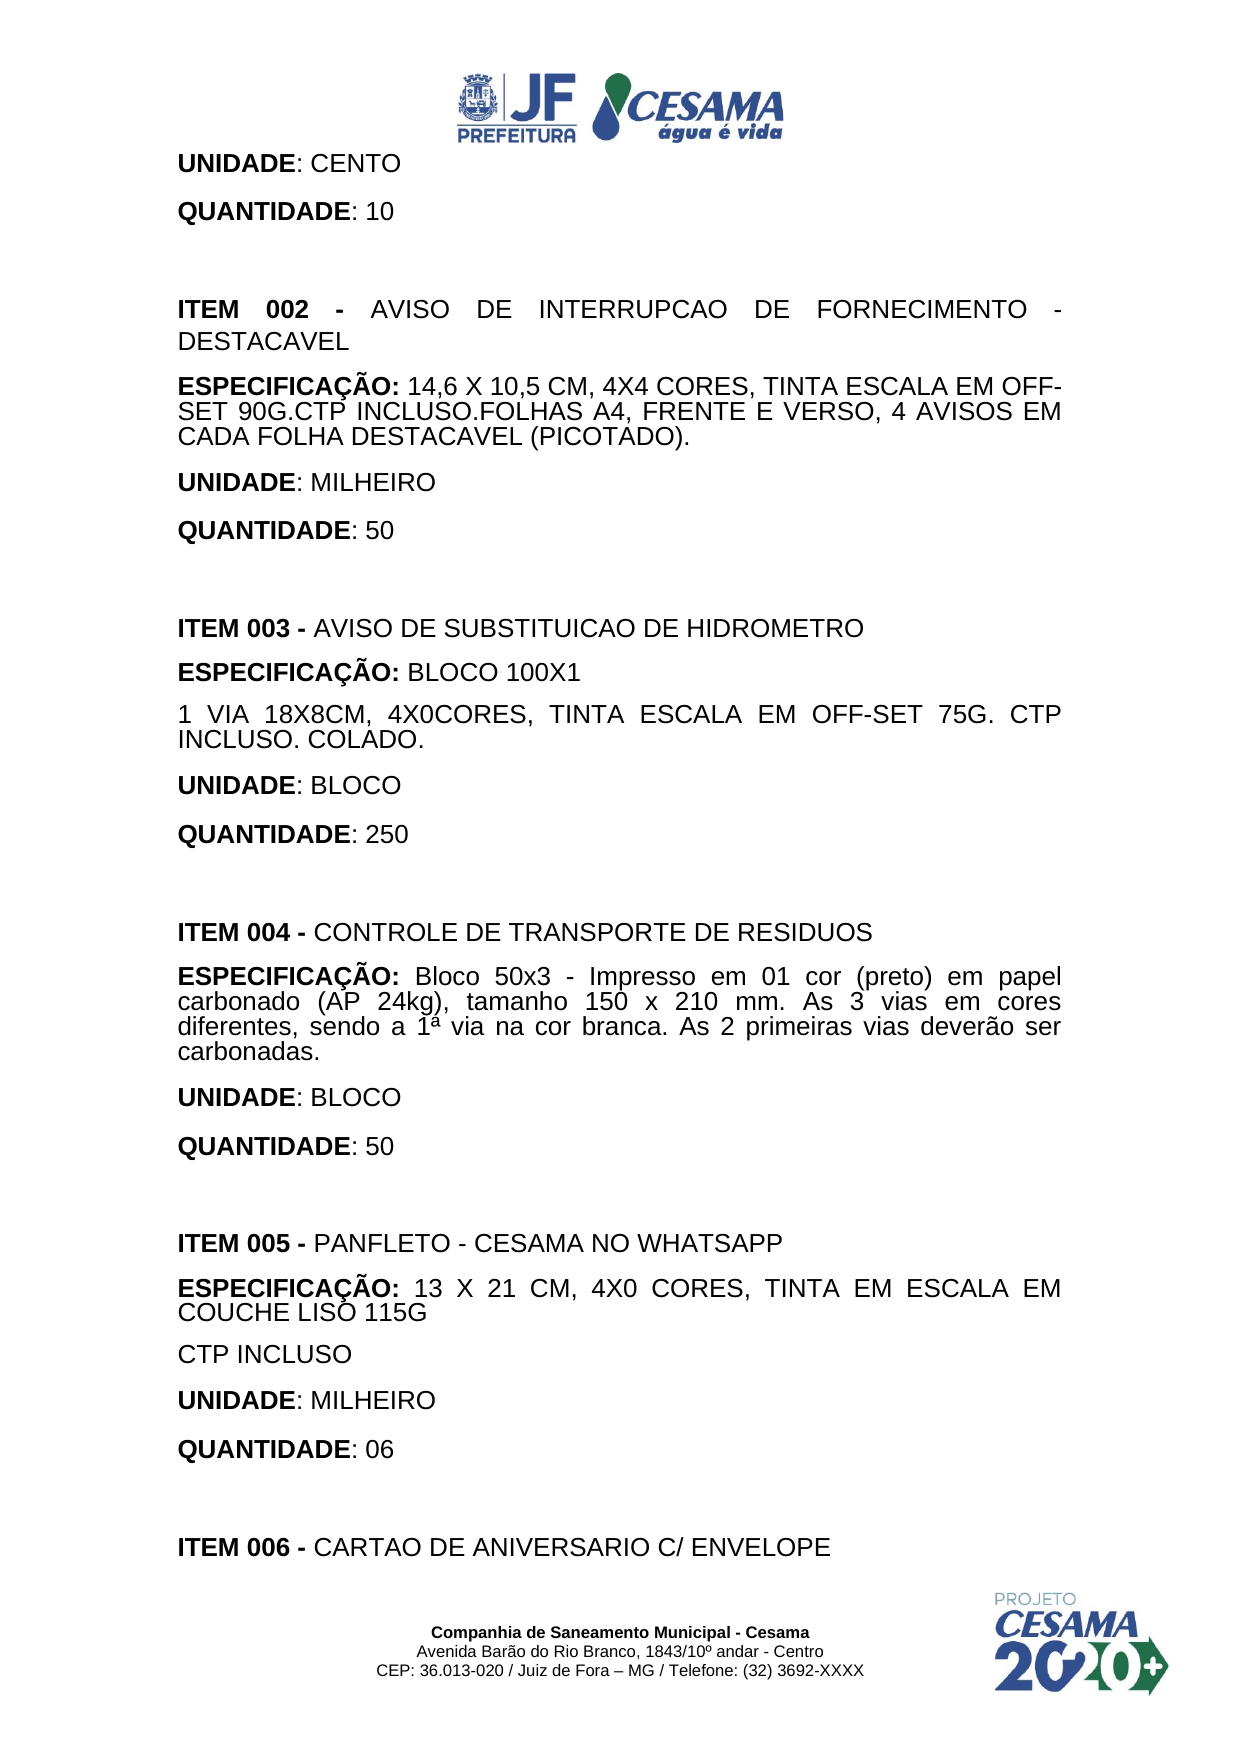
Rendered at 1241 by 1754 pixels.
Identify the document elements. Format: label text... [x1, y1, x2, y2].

text ITEM 005 - PANFLETO - CESAMA NO WHATSAPP [177, 1228, 1063, 1258]
text ITEM 006 - CARTAO DE ANIVERSARIO C/ ENVELOPE [177, 1532, 1063, 1562]
text QUANTIDADE: 50 [177, 515, 1063, 545]
text ITEM 002 - AVISO DE INTERRUPCAO DE FORNECIMENTO - DESTACAVEL [177, 294, 1063, 356]
text ESPECIFICAÇÃO: Bloco 50x3 - Impresso em 01 cor (preto) em papel carbonado (AP 24kg), tamanho 150 x 210 mm. As 3 vias em cores diferentes, sendo a 1ª via na cor branca. As 2 primeiras vias deverão ser carbonadas. [177, 965, 1063, 1065]
text UNIDADE: MILHEIRO [177, 467, 1063, 496]
text UNIDADE: MILHEIRO [177, 1385, 1063, 1415]
text QUANTIDADE: 10 [177, 196, 1063, 226]
text QUANTIDADE: 50 [177, 1131, 1063, 1160]
text UNIDADE: CENTO [177, 148, 1063, 177]
text ITEM 003 - AVISO DE SUBSTITUICAO DE HIDROMETRO [177, 613, 1063, 643]
picture [456, 73, 784, 143]
picture [995, 1592, 1169, 1696]
text QUANTIDADE: 250 [177, 819, 1063, 849]
text ESPECIFICAÇÃO: 14,6 X 10,5 CM, 4X4 CORES, TINTA ESCALA EM OFF-SET 90G.CTP INCLUSO.FOLHAS A4, FRENTE E VERSO, 4 AVISOS EM CADA FOLHA DESTACAVEL (PICOTADO). [177, 375, 1063, 450]
text UNIDADE: BLOCO [177, 770, 1063, 800]
text QUANTIDADE: 06 [177, 1434, 1063, 1464]
text CTP INCLUSO [177, 1343, 1063, 1368]
text ITEM 004 - CONTROLE DE TRANSPORTE DE RESIDUOS [177, 917, 1063, 946]
text UNIDADE: BLOCO [177, 1082, 1063, 1112]
text ESPECIFICAÇÃO: BLOCO 100X1 [177, 662, 1063, 687]
text 1 VIA 18X8CM, 4X0CORES, TINTA ESCALA EM OFF-SET 75G. CTP INCLUSO. COLADO. [177, 703, 1063, 753]
text ESPECIFICAÇÃO: 13 X 21 CM, 4X0 CORES, TINTA EM ESCALA EM COUCHE LISO 115G [177, 1277, 1063, 1327]
